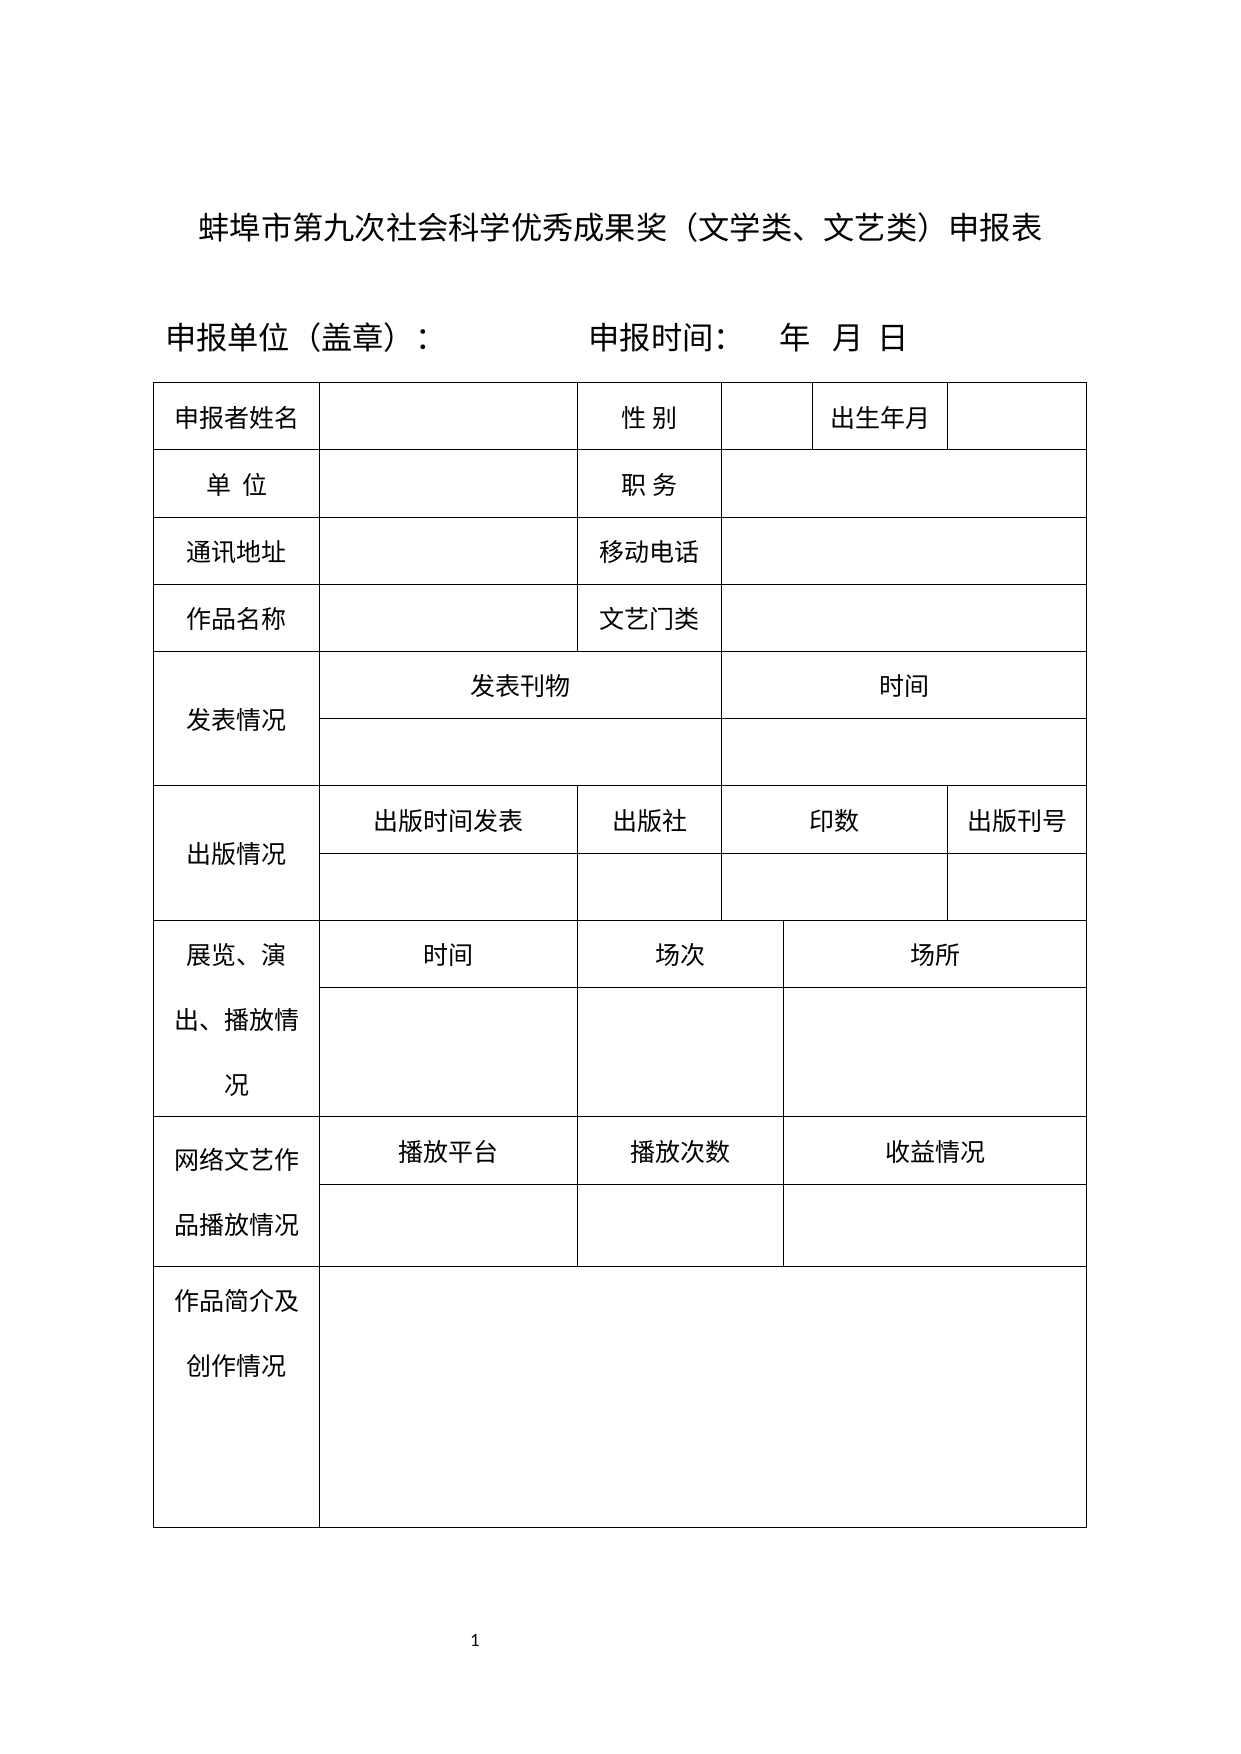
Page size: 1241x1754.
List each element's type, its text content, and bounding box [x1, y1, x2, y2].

table_header 蚌埠市第九次社会科学优秀成果奖（文学类、文艺类）申报表 [154, 162, 1087, 290]
table_cell 发表刊物 [320, 652, 721, 718]
table_cell [320, 988, 577, 1116]
table_cell [578, 854, 721, 920]
table_cell [722, 450, 1086, 517]
table_cell 作品简介及创作情况 [154, 1267, 319, 1527]
table_cell [320, 1267, 1086, 1527]
table_cell [722, 585, 1086, 651]
table_cell 播放次数 [578, 1117, 783, 1184]
table_cell 出版刊号 [948, 786, 1086, 852]
table_cell [722, 719, 1086, 785]
table_cell [320, 854, 577, 920]
table_cell 场次 [578, 921, 783, 987]
table_cell 时间 [320, 921, 577, 987]
table_cell [722, 854, 947, 920]
table_cell 申报单位（盖章）： [154, 290, 577, 382]
table_cell 移动电话 [578, 518, 721, 584]
table_cell 网络文艺作品播放情况 [154, 1117, 319, 1266]
table_cell [784, 988, 1086, 1116]
table_cell 单 位 [154, 450, 319, 517]
table_cell [320, 518, 577, 584]
table_cell [722, 518, 1086, 584]
table_cell [784, 1185, 1086, 1266]
table_cell 收益情况 [784, 1117, 1086, 1184]
table_cell [320, 450, 577, 517]
table_cell [948, 854, 1086, 920]
table_cell 场所 [784, 921, 1086, 987]
table_cell 时间 [722, 652, 1086, 718]
table_cell 作品名称 [154, 585, 319, 651]
table_cell 性 别 [578, 383, 721, 449]
table_cell [320, 383, 577, 449]
table_cell 展览、演出、播放情况 [154, 921, 319, 1116]
table_cell 发表情况 [154, 652, 319, 785]
table_cell 出版时间发表 [320, 786, 577, 852]
table_cell 出版社 [578, 786, 721, 852]
table_cell [578, 988, 783, 1116]
table_cell 文艺门类 [578, 585, 721, 651]
table_cell 印数 [722, 786, 947, 852]
table_cell 出版情况 [154, 786, 319, 920]
table_cell [320, 719, 721, 785]
table_cell 通讯地址 [154, 518, 319, 584]
table_cell 播放平台 [320, 1117, 577, 1184]
table_cell [722, 383, 812, 449]
table_cell 申报者姓名 [154, 383, 319, 449]
table_cell 申报时间： 年 月 日 [577, 290, 1087, 382]
table_cell [578, 1185, 783, 1266]
table_cell [320, 585, 577, 651]
table_cell 职 务 [578, 450, 721, 517]
table_cell [320, 1185, 577, 1266]
table_cell [948, 383, 1086, 449]
table_cell 出生年月 [813, 383, 947, 449]
